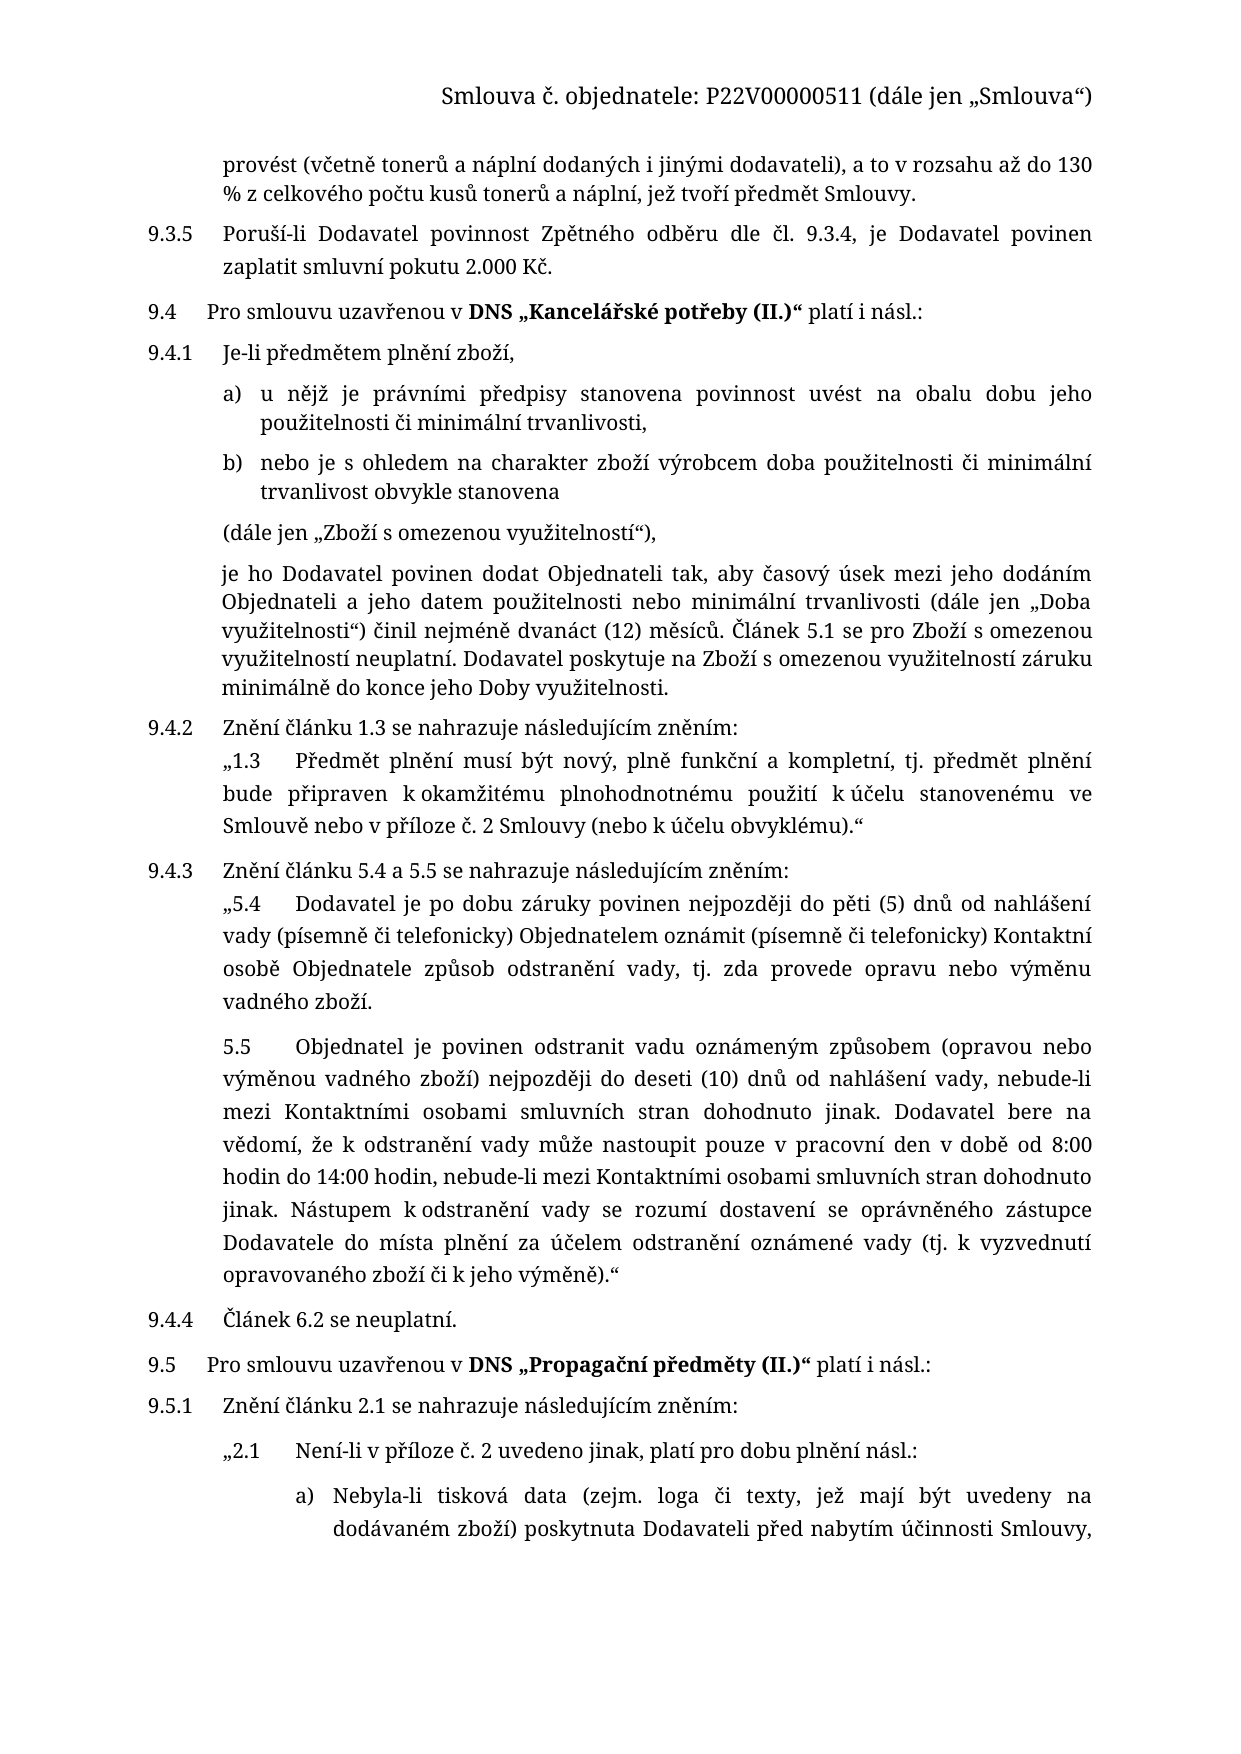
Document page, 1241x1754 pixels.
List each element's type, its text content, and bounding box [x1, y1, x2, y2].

list Znění článku 1.3 se nahrazuje následujícím zněním: [148, 713, 1093, 742]
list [148, 150, 1093, 207]
list „1.3 Předmět plnění musí být nový, plně funkční a kompletní, tj. předmět plnění bude připraven k okamžitému plnohodnotnému použití k účelu stanovenému ve Smlouvě nebo v příloze č. 2 Smlouvy (nebo k účelu obvyklému).“ [223, 746, 1093, 840]
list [295, 1482, 1093, 1543]
list „2.1 Není-li v příloze č. 2 uvedeno jinak, platí pro dobu plnění násl.: [223, 1436, 1093, 1465]
list Pro smlouvu uzavřenou v DNS „Propagační předměty (II.)“ platí i násl.: [148, 1350, 1093, 1379]
list 5.5 Objednatel je povinen odstranit vadu oznámeným způsobem (opravou nebo výměnou vadného zboží) nejpozději do deseti (10) dnů od nahlášení vady, nebude-li mezi Kontaktními osobami smluvních stran dohodnuto jinak. Dodavatel bere na vědomí, že k odstranění vady může nastoupit pouze v pracovní den v době od 8:00 hodin do 14:00 hodin, nebude-li mezi Kontaktními osobami smluvních stran dohodnuto jinak. Nástupem k odstranění vady se rozumí dostavení se oprávněného zástupce Dodavatele do místa plnění za účelem odstranění oznámené vady (tj. k vyzvednutí opravovaného zboží či k jeho výměně).“ [223, 1032, 1093, 1289]
list Je-li předmětem plnění zboží, [148, 338, 1093, 367]
list Článek 6.2 se neuplatní. [148, 1305, 1093, 1334]
list nebo je s ohledem na charakter zboží výrobcem doba použitelnosti či minimální trvanlivost obvykle stanovena [223, 448, 1093, 505]
list „5.4 Dodavatel je po dobu záruky povinen nejpozději do pěti (5) dnů od nahlášení vady (písemně či telefonicky) Objednatelem oznámit (písemně či telefonicky) Kontaktní osobě Objednatele způsob odstranění vady, tj. zda provede opravu nebo výměnu vadného zboží. [223, 889, 1093, 1015]
list Znění článku 5.4 a 5.5 se nahrazuje následujícím zněním: [148, 856, 1093, 885]
text (dále jen „Zboží s omezenou využitelností“), [223, 518, 1093, 546]
list Znění článku 2.1 se nahrazuje následujícím zněním: [148, 1391, 1093, 1420]
text je ho Dodavatel povinen dodat Objednateli tak, aby časový úsek mezi jeho dodáním Objednateli a jeho datem použitelnosti nebo minimální trvanlivosti (dále jen „Doba využitelnosti“) činil nejméně dvanáct (12) měsíců. Článek 5.1 se pro Zboží s omezenou využitelností neuplatní. Dodavatel poskytuje na Zboží s omezenou využitelností záruku minimálně do konce jeho Doby využitelnosti. [221, 559, 1093, 701]
list Pro smlouvu uzavřenou v DNS „Kancelářské potřeby (II.)“ platí i násl.: [148, 297, 1093, 326]
list Poruší-li Dodavatel povinnost Zpětného odběru dle čl. 9.3.4, je Dodavatel povinen zaplatit smluvní pokutu 2.000 Kč. [148, 219, 1093, 281]
list u nějž je právními předpisy stanovena povinnost uvést na obalu dobu jeho použitelnosti či minimální trvanlivosti, [223, 379, 1093, 436]
